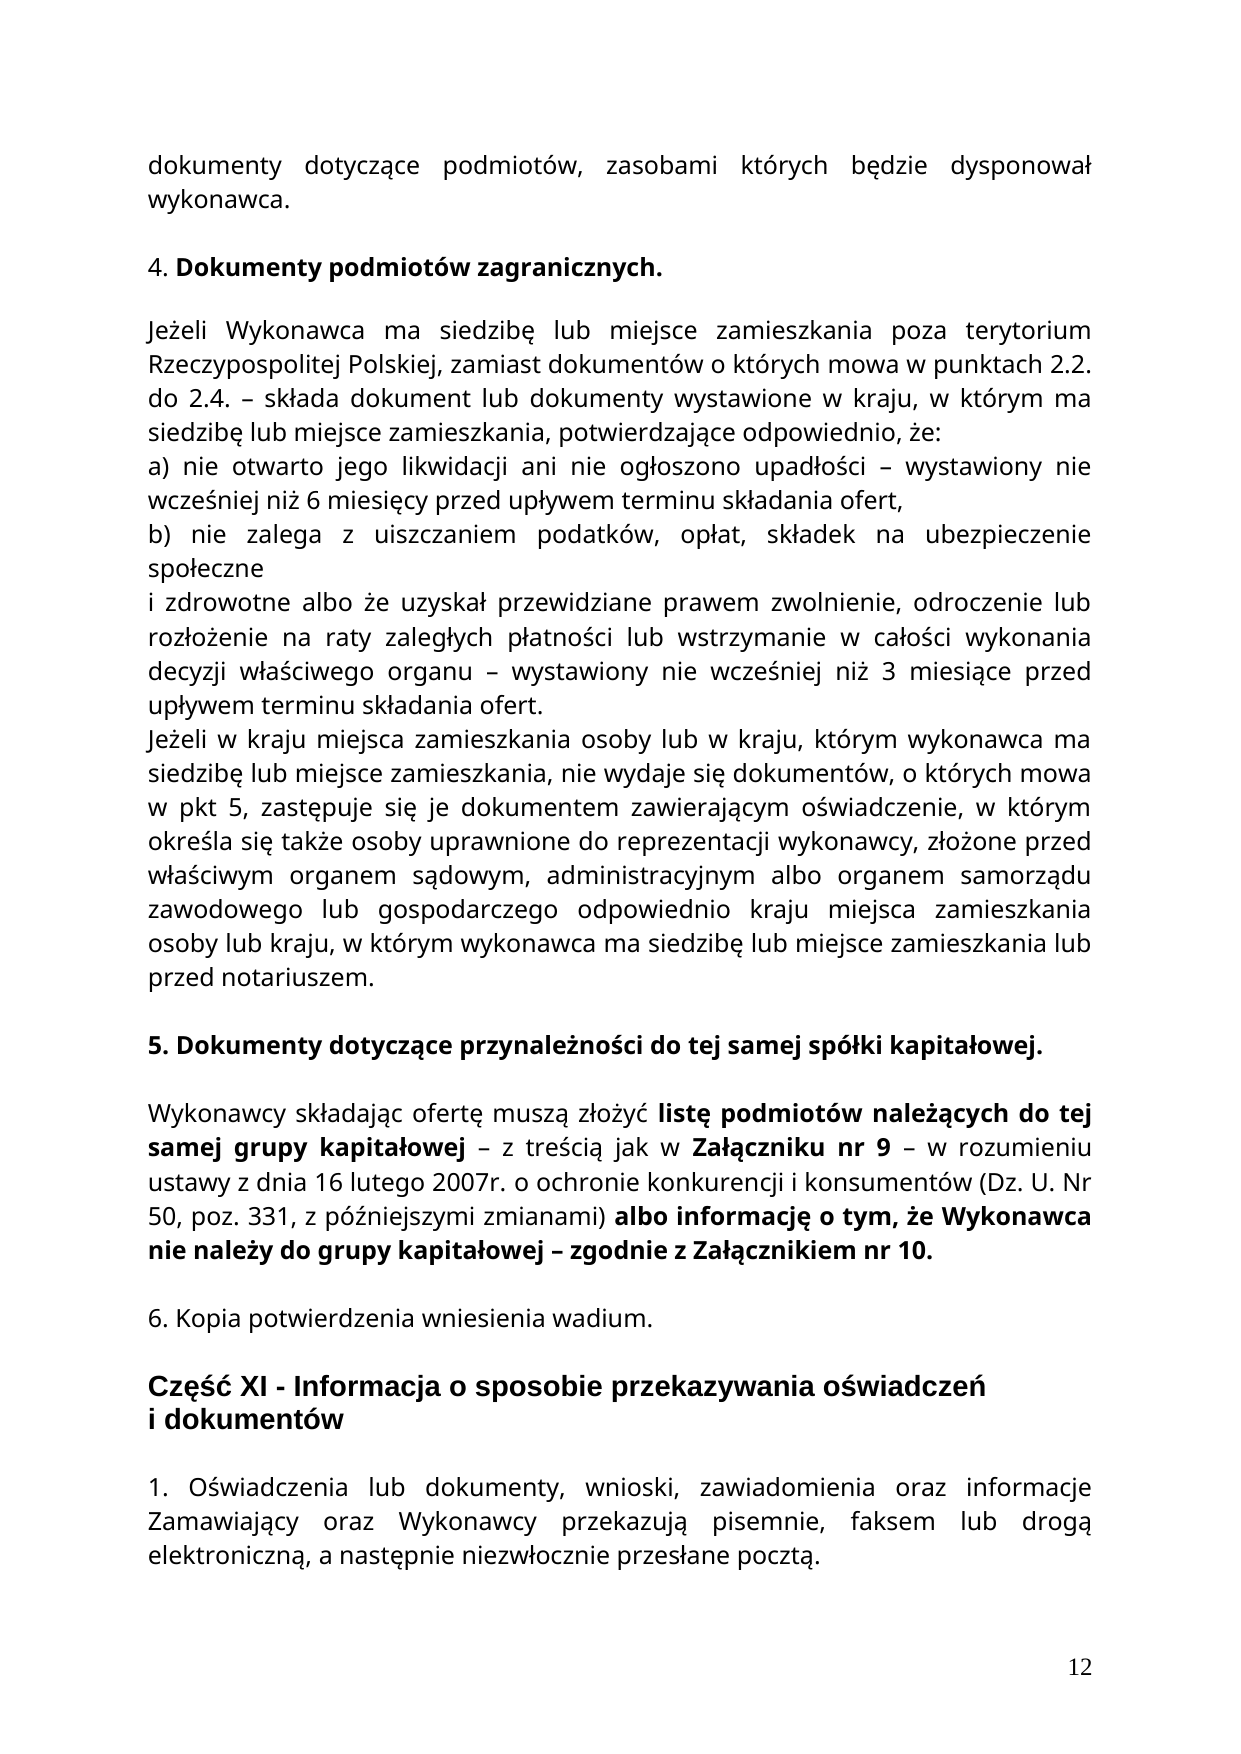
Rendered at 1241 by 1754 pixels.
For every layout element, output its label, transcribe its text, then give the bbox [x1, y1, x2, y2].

text a) nie otwarto jego likwidacji ani nie ogłoszono upadłości – wystawiony nie wcześniej niż 6 miesięcy przed upływem terminu składania ofert, [148, 449, 1093, 517]
text 6. Kopia potwierdzenia wniesienia wadium. [148, 1300, 1109, 1334]
text 5. Dokumenty dotyczące przynależności do tej samej spółki kapitałowej. [148, 1028, 1093, 1062]
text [148, 148, 1093, 216]
text Jeżeli Wykonawca ma siedzibę lub miejsce zamieszkania poza terytorium Rzeczypospolitej Polskiej, zamiast dokumentów o których mowa w punktach 2.2. do 2.4. – składa dokument lub dokumenty wystawione w kraju, w którym ma siedzibę lub miejsce zamieszkania, potwierdzające odpowiednio, że: [148, 313, 1093, 449]
text 1. Oświadczenia lub dokumenty, wnioski, zawiadomienia oraz informacje Zamawiający oraz Wykonawcy przekazują pisemnie, faksem lub drogą elektroniczną, a następnie niezwłocznie przesłane pocztą. [148, 1470, 1093, 1572]
text Wykonawcy składając ofertę muszą złożyć listę podmiotów należących do tej samej grupy kapitałowej – z treścią jak w Załączniku nr 9 – w rozumieniu ustawy z dnia 16 lutego 2007r. o ochronie konkurencji i konsumentów (Dz. U. Nr 50, poz. 331, z późniejszymi zmianami) albo informację o tym, że Wykonawca nie należy do grupy kapitałowej – zgodnie z Załącznikiem nr 10. [148, 1062, 1093, 1266]
text Jeżeli w kraju miejsca zamieszkania osoby lub w kraju, którym wykonawca ma siedzibę lub miejsce zamieszkania, nie wydaje się dokumentów, o których mowa w pkt 5, zastępuje się je dokumentem zawierającym oświadczenie, w którym określa się także osoby uprawnione do reprezentacji wykonawcy, złożone przed właściwym organem sądowym, administracyjnym albo organem samorządu zawodowego lub gospodarczego odpowiednio kraju miejsca zamieszkania osoby lub kraju, w którym wykonawca ma siedzibę lub miejsce zamieszkania lub przed notariuszem. [148, 721, 1093, 994]
subtitle Część XI - Informacja o sposobie przekazywania oświadczeń i dokumentów [148, 1368, 1093, 1436]
text b) nie zalega z uiszczaniem podatków, opłat, składek na ubezpieczenie społeczne i zdrowotne albo że uzyskał przewidziane prawem zwolnienie, odroczenie lub rozłożenie na raty zaległych płatności lub wstrzymanie w całości wykonania decyzji właściwego organu – wystawiony nie wcześniej niż 3 miesiące przed upływem terminu składania ofert. [148, 517, 1093, 721]
text 4. Dokumenty podmiotów zagranicznych. [148, 250, 1093, 313]
